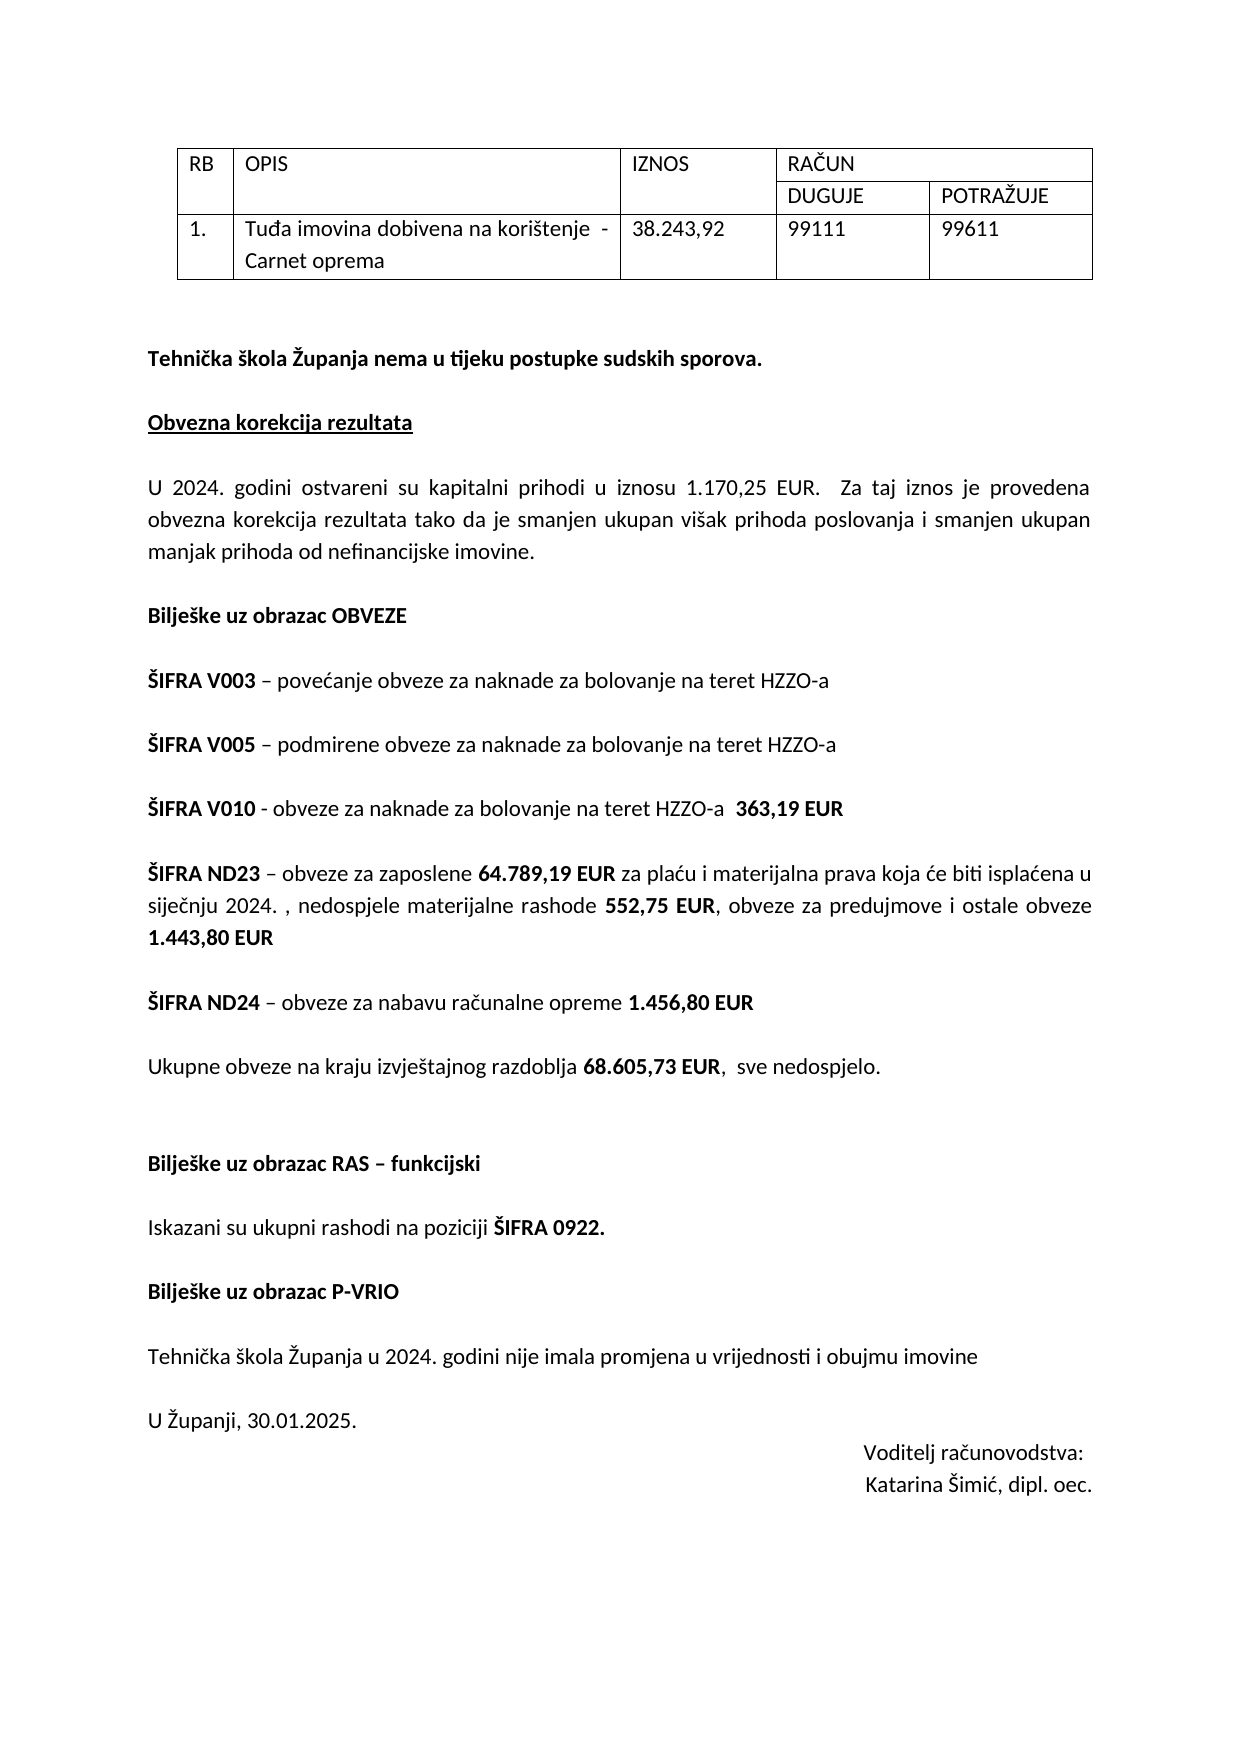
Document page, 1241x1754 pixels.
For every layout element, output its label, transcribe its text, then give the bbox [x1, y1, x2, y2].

table_cell POTRAŽUJE [930, 182, 1092, 213]
text Iskazani su ukupni rashodi na poziciji ŠIFRA 0922. [148, 1213, 1093, 1241]
text Bilješke uz obrazac OBVEZE [148, 601, 1093, 629]
text ŠIFRA V010 - obveze za naknade za bolovanje na teret HZZO-a 363,19 EUR [148, 794, 1093, 823]
text Tehnička škola Županja u 2024. godini nije imala promjena u vrijednosti i obujmu imovine [148, 1342, 1093, 1370]
table_cell 38.243,92 [621, 215, 776, 278]
table_header IZNOS [621, 149, 776, 213]
text U 2024. godini ostvareni su kapitalni prihodi u iznosu 1.170,25 EUR. Za taj iznos je provedena obvezna korekcija rezultata tako da je smanjen ukupan višak prihoda poslovanja i smanjen ukupan manjak prihoda od nefinancijske imovine. [148, 473, 1093, 565]
text ŠIFRA ND23 – obveze za zaposlene 64.789,19 EUR za plaću i materijalna prava koja će biti isplaćena u siječnju 2024. , nedospjele materijalne rashode 552,75 EUR, obveze za predujmove i ostale obveze 1.443,80 EUR [148, 859, 1093, 951]
text Obvezna korekcija rezultata [148, 408, 1093, 436]
table_cell Tuđa imovina dobivena na korištenje - Carnet oprema [234, 215, 620, 278]
table_cell 1. [178, 215, 233, 278]
text Voditelj računovodstva: [148, 1438, 1093, 1466]
table_cell 99111 [777, 215, 929, 278]
table_header RB [178, 149, 233, 213]
table_cell 99611 [930, 215, 1092, 278]
text ŠIFRA V003 – povećanje obveze za naknade za bolovanje na teret HZZO-a [148, 666, 1093, 694]
text ŠIFRA V005 – podmirene obveze za naknade za bolovanje na teret HZZO-a [148, 730, 1093, 758]
text U Županji, 30.01.2025. [148, 1406, 1093, 1434]
text ŠIFRA ND24 – obveze za nabavu računalne opreme 1.456,80 EUR [148, 988, 1093, 1016]
text Bilješke uz obrazac P-VRIO [148, 1277, 1093, 1305]
text Katarina Šimić, dipl. oec. [148, 1471, 1093, 1498]
text Ukupne obveze na kraju izvještajnog razdoblja 68.605,73 EUR, sve nedospjelo. [148, 1052, 1093, 1080]
table_header OPIS [234, 149, 620, 213]
table_cell DUGUJE [777, 182, 929, 213]
text Tehnička škola Županja nema u tijeku postupke sudskih sporova. [148, 344, 1093, 372]
text Bilješke uz obrazac RAS – funkcijski [148, 1149, 1093, 1177]
table_header RAČUN [777, 149, 1092, 181]
